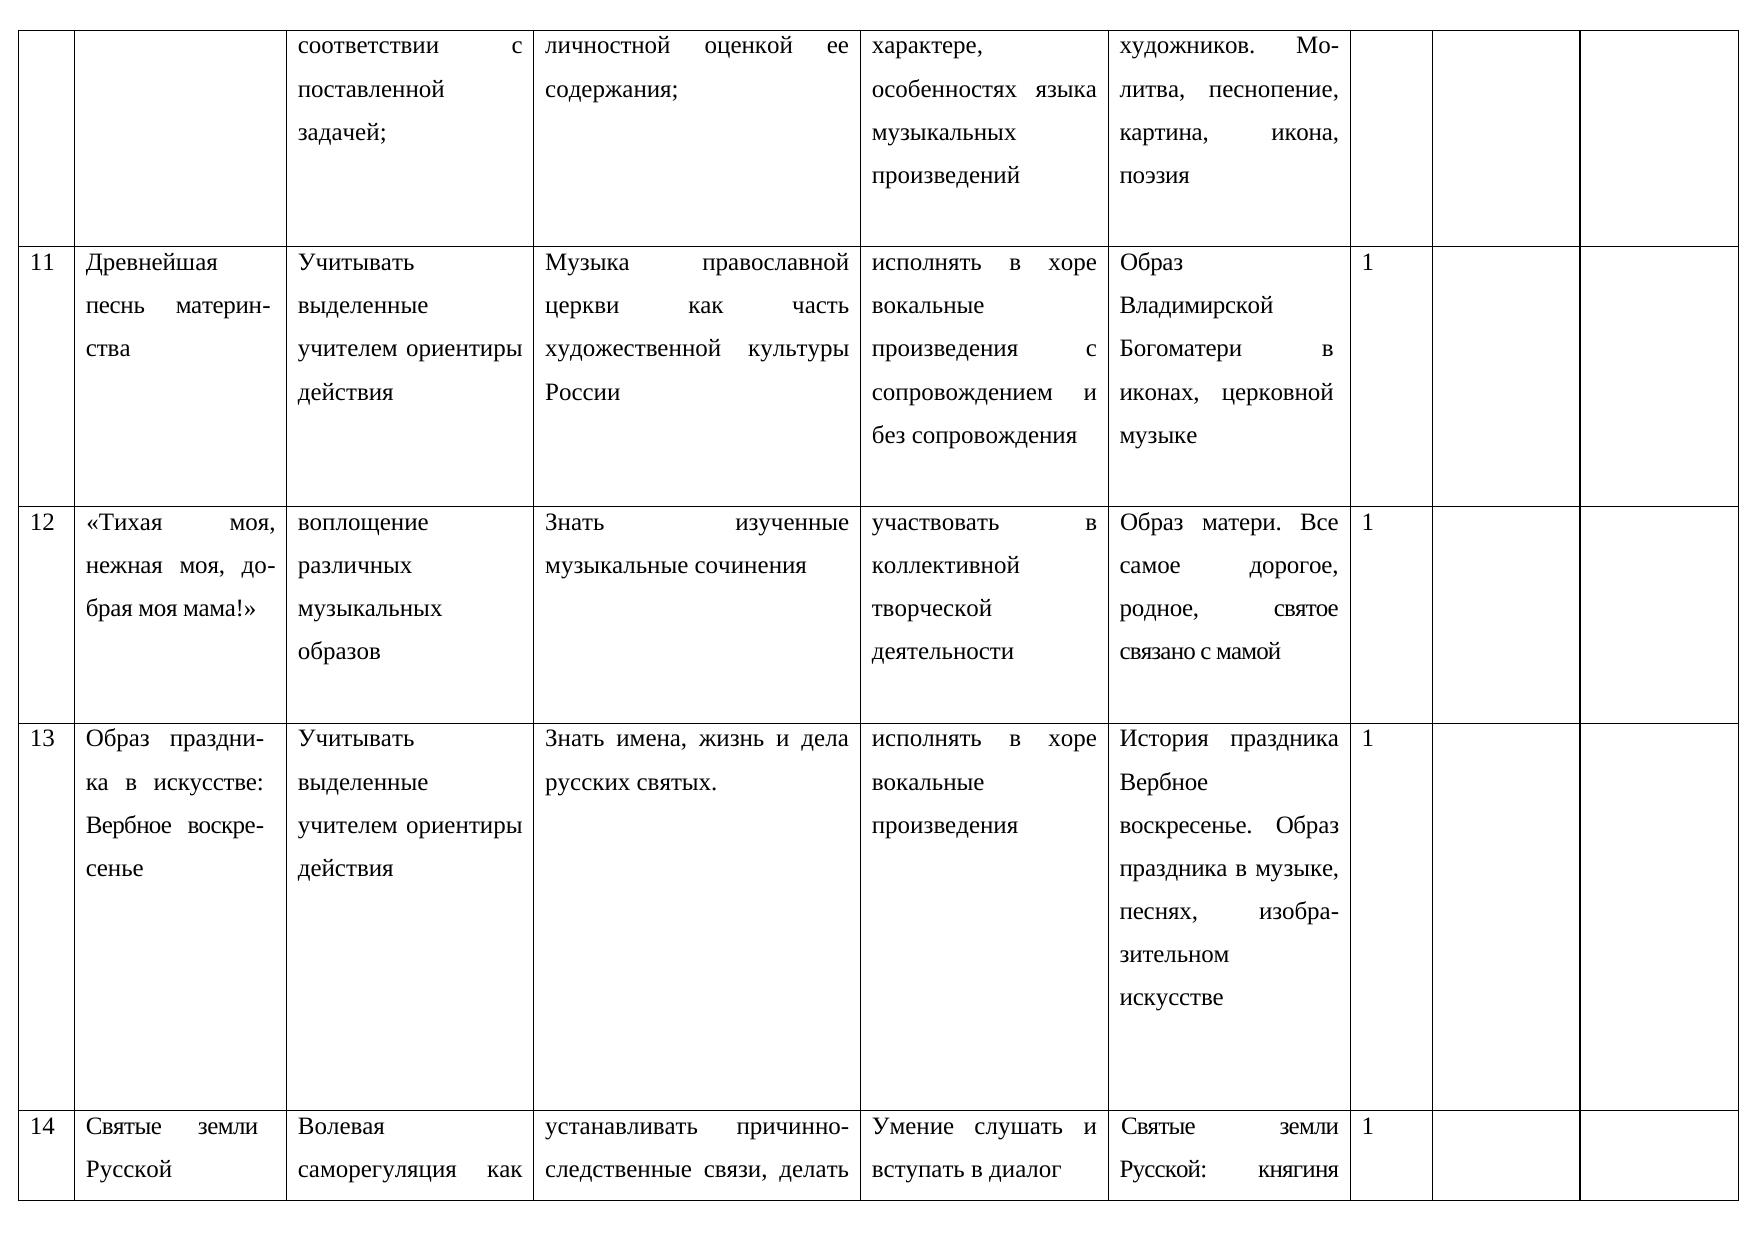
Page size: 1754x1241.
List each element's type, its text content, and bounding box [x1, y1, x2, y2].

table_cell [1433, 247, 1579, 506]
table_cell 13 [19, 724, 74, 1110]
table_cell 1 [1351, 247, 1432, 506]
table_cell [287, 31, 533, 246]
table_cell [534, 31, 860, 246]
table_cell 12 [19, 507, 74, 722]
table_cell 10 [19, 31, 74, 246]
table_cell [1109, 31, 1350, 246]
table_cell 11 [19, 247, 74, 506]
table_cell [1581, 247, 1738, 506]
table_cell исполнять в хоре вокальные произведения [861, 724, 1108, 1110]
table_cell воплощение различных музыкальных образов [287, 507, 533, 722]
table_cell Древнейшая песнь материнства [75, 247, 286, 506]
table_cell 1 [1351, 1111, 1432, 1199]
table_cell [861, 31, 1108, 246]
table_cell 1 [1351, 31, 1432, 246]
table_cell Знать имена, жизнь и дела русских святых. [534, 724, 860, 1110]
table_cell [75, 1111, 286, 1199]
table_cell 1 [1351, 724, 1432, 1110]
table_cell [1581, 31, 1738, 246]
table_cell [1109, 1111, 1350, 1199]
table_cell Учитывать выделенные учителем ориентиры действия [287, 724, 533, 1110]
table_cell Образ праздника в искусстве: Вербное воскресенье [75, 724, 286, 1110]
table_cell Учитывать выделенные учителем ориентиры действия [287, 247, 533, 506]
table_cell участвовать в коллективной творческой деятельности [861, 507, 1108, 722]
table_cell исполнять в хоре вокальные произведения с сопровождением и без сопровождения [861, 247, 1108, 506]
table_cell [1581, 507, 1738, 722]
table_cell 1 [1351, 507, 1432, 722]
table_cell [861, 1111, 1108, 1199]
table_cell «Тихая моя, нежная моя, добрая моя мама!» [75, 507, 286, 722]
table_cell [1433, 31, 1579, 246]
table_cell Музыка православной церкви как часть художественной культуры России [534, 247, 860, 506]
table_cell [1433, 1111, 1579, 1199]
table_cell [1433, 724, 1579, 1110]
table_cell [1581, 1111, 1738, 1199]
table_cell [75, 31, 286, 246]
table_cell Образ матери. Все самое дорогое, родное, святое связано с мамой [1109, 507, 1350, 722]
table_cell [1581, 724, 1738, 1110]
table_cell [534, 1111, 860, 1199]
table_cell История праздника Вербное воскресенье. Образ праздника в музыке, песнях, изобразительном искусстве [1109, 724, 1350, 1110]
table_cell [287, 1111, 533, 1199]
table_cell Образ Владимирской Богоматери в иконах, церковной музыке [1109, 247, 1350, 506]
table_cell Знать изученные музыкальные сочинения [534, 507, 860, 722]
table_cell [1433, 507, 1579, 722]
table_cell 14 [19, 1111, 74, 1199]
